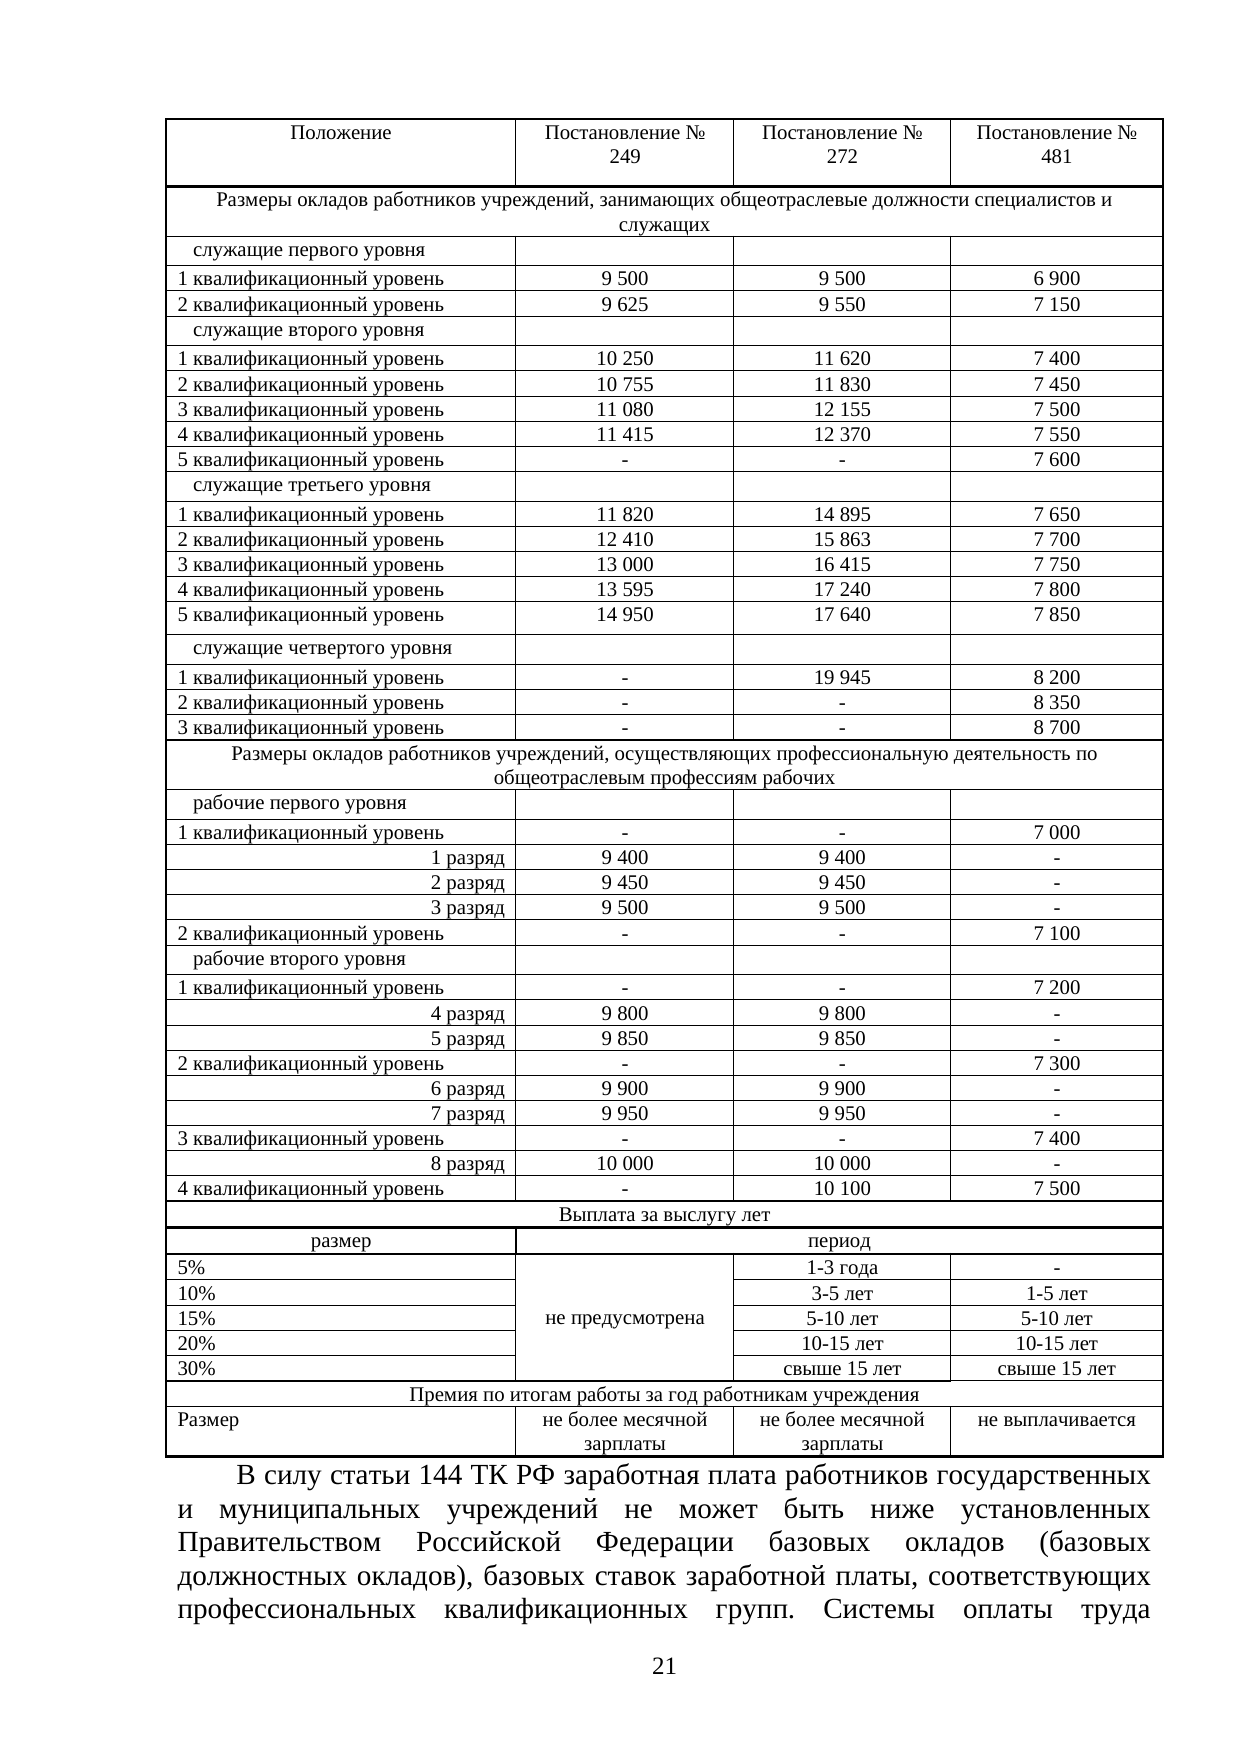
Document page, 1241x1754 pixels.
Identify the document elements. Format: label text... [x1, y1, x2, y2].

table_cell свыше 15 лет [951, 1356, 1162, 1380]
table_header Постановление № 481 [951, 120, 1162, 185]
table_cell 4 разряд [167, 1000, 515, 1024]
table_cell 9 950 [734, 1101, 950, 1125]
table_cell 8 200 [951, 665, 1162, 689]
table_cell 11 830 [734, 371, 950, 396]
table_cell 1-3 года [734, 1255, 950, 1279]
table_cell не более месячной зарплаты [734, 1407, 950, 1455]
table_cell 10-15 лет [734, 1331, 950, 1355]
table_cell 6 900 [951, 266, 1162, 290]
table_cell 3 квалификационный уровень [167, 1126, 515, 1150]
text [177, 1458, 1152, 1625]
table_cell период [517, 1229, 1162, 1252]
table_cell 9 500 [734, 266, 950, 290]
table_cell 1 квалификационный уровень [167, 346, 515, 370]
table_cell 9 400 [516, 845, 733, 869]
table_cell 30% [167, 1356, 515, 1380]
table_cell - [951, 870, 1162, 894]
table_cell 12 410 [516, 527, 733, 551]
table_cell 4 квалификационный уровень [167, 422, 515, 446]
table_cell 3 разряд [167, 895, 515, 919]
table_cell 2 квалификационный уровень [167, 920, 515, 944]
table_cell - [951, 1255, 1162, 1279]
table_cell [734, 317, 950, 345]
table_cell 9 500 [734, 895, 950, 919]
table_cell - [516, 690, 733, 714]
table_cell 9 900 [734, 1076, 950, 1100]
table_cell Размеры окладов работников учреждений, осуществляющих профессиональную деятельность по общеотраслевым профессиям рабочих [167, 741, 1162, 789]
table_cell 9 500 [516, 266, 733, 290]
table_cell 9 950 [516, 1101, 733, 1125]
table_cell - [516, 447, 733, 471]
table_cell - [951, 1151, 1162, 1175]
table_cell 2 квалификационный уровень [167, 371, 515, 396]
table_cell 5 квалификационный уровень [167, 602, 515, 634]
table_cell 2 квалификационный уровень [167, 1051, 515, 1075]
table_cell 7 500 [951, 397, 1162, 421]
table_cell [951, 635, 1162, 664]
table_cell - [951, 1000, 1162, 1024]
table_cell 1 квалификационный уровень [167, 502, 515, 526]
table_cell [516, 635, 733, 664]
table_cell 12 155 [734, 397, 950, 421]
table_cell рабочие второго уровня [167, 946, 515, 974]
table_cell - [516, 715, 733, 739]
table_cell 11 620 [734, 346, 950, 370]
table_cell 13 595 [516, 577, 733, 601]
table_cell Размер [167, 1407, 515, 1455]
table_cell 3 квалификационный уровень [167, 397, 515, 421]
table_cell 4 квалификационный уровень [167, 577, 515, 601]
table_cell 7 550 [951, 422, 1162, 446]
table_cell [951, 790, 1162, 819]
table_cell размер [167, 1229, 515, 1252]
table_cell 11 415 [516, 422, 733, 446]
table_cell не предусмотрена [516, 1255, 733, 1380]
table_cell 4 квалификационный уровень [167, 1176, 515, 1200]
table_cell - [516, 1051, 733, 1075]
table_cell 15 863 [734, 527, 950, 551]
table_header Постановление № 249 [516, 120, 733, 185]
table_cell 10% [167, 1280, 515, 1305]
table_cell 9 550 [734, 291, 950, 316]
table_cell [951, 317, 1162, 345]
table_cell 7 750 [951, 552, 1162, 576]
table_cell 6 разряд [167, 1076, 515, 1100]
table_cell 7 500 [951, 1176, 1162, 1200]
table_cell [516, 317, 733, 345]
table_cell 7 600 [951, 447, 1162, 471]
table_cell - [734, 975, 950, 999]
table_cell 7 400 [951, 1126, 1162, 1150]
table_cell - [951, 845, 1162, 869]
table_cell 8 разряд [167, 1151, 515, 1175]
table_cell 7 700 [951, 527, 1162, 551]
table_cell 7 850 [951, 602, 1162, 634]
table_cell Размеры окладов работников учреждений, занимающих общеотраслевые должности специалистов и служащих [167, 188, 1162, 236]
table_cell - [516, 975, 733, 999]
table_cell 2 квалификационный уровень [167, 291, 515, 316]
table_cell - [516, 920, 733, 944]
table_cell 15% [167, 1306, 515, 1330]
table_header Постановление № 272 [734, 120, 950, 185]
table_cell 9 400 [734, 845, 950, 869]
table_cell 10 000 [516, 1151, 733, 1175]
table_cell 17 240 [734, 577, 950, 601]
table_cell - [734, 447, 950, 471]
table_cell - [951, 1101, 1162, 1125]
table_cell 7 000 [951, 820, 1162, 844]
table_cell служащие третьего уровня [167, 472, 515, 501]
table_cell 9 800 [516, 1000, 733, 1024]
table_cell 9 450 [516, 870, 733, 894]
table_cell 7 450 [951, 371, 1162, 396]
table_cell 3-5 лет [734, 1280, 950, 1305]
table_header Положение [167, 120, 515, 185]
table_cell 5-10 лет [951, 1306, 1162, 1330]
table_cell 2 квалификационный уровень [167, 690, 515, 714]
table_cell 5 разряд [167, 1026, 515, 1049]
table_cell 13 000 [516, 552, 733, 576]
table_cell 7 800 [951, 577, 1162, 601]
table_cell 1-5 лет [951, 1280, 1162, 1305]
table_cell - [951, 1076, 1162, 1100]
table_cell 10-15 лет [951, 1331, 1162, 1355]
table_cell 9 850 [734, 1026, 950, 1049]
table_cell 7 400 [951, 346, 1162, 370]
table_cell 7 разряд [167, 1101, 515, 1125]
table_cell [951, 237, 1162, 265]
table_cell Выплата за выслугу лет [167, 1202, 1162, 1226]
table_cell служащие четвертого уровня [167, 635, 515, 664]
table_cell 17 640 [734, 602, 950, 634]
table_cell - [734, 820, 950, 844]
table_cell 9 625 [516, 291, 733, 316]
table_cell - [951, 895, 1162, 919]
table_cell 8 700 [951, 715, 1162, 739]
table_cell - [734, 715, 950, 739]
table_cell - [734, 1051, 950, 1075]
table_cell [734, 237, 950, 265]
table_cell - [516, 665, 733, 689]
table_cell - [516, 820, 733, 844]
table_cell 1 квалификационный уровень [167, 266, 515, 290]
table_cell свыше 15 лет [734, 1356, 950, 1380]
table_cell 9 900 [516, 1076, 733, 1100]
table_cell - [516, 1176, 733, 1200]
table_cell [734, 635, 950, 664]
table_cell [734, 790, 950, 819]
table_cell 10 250 [516, 346, 733, 370]
table_cell 11 820 [516, 502, 733, 526]
table_cell 14 895 [734, 502, 950, 526]
table_cell [734, 946, 950, 974]
table_cell 5-10 лет [734, 1306, 950, 1330]
table_cell [516, 946, 733, 974]
table_cell 12 370 [734, 422, 950, 446]
table_cell - [516, 1126, 733, 1150]
table_cell 3 квалификационный уровень [167, 552, 515, 576]
table_cell 10 100 [734, 1176, 950, 1200]
table_cell 7 300 [951, 1051, 1162, 1075]
table_cell 7 100 [951, 920, 1162, 944]
table_cell 1 квалификационный уровень [167, 665, 515, 689]
table_cell 9 450 [734, 870, 950, 894]
table_cell [951, 946, 1162, 974]
table_cell 5% [167, 1255, 515, 1279]
table_cell 7 200 [951, 975, 1162, 999]
table_cell 1 разряд [167, 845, 515, 869]
table_cell 10 755 [516, 371, 733, 396]
table_cell - [951, 1026, 1162, 1049]
table_cell [734, 472, 950, 501]
table_cell 9 850 [516, 1026, 733, 1049]
table_cell 16 415 [734, 552, 950, 576]
table_cell 5 квалификационный уровень [167, 447, 515, 471]
table_cell [951, 472, 1162, 501]
table_cell [516, 237, 733, 265]
table_cell 11 080 [516, 397, 733, 421]
table_cell 1 квалификационный уровень [167, 975, 515, 999]
table_cell рабочие первого уровня [167, 790, 515, 819]
table_cell [516, 790, 733, 819]
table_cell Премия по итогам работы за год работникам учреждения [167, 1381, 1162, 1406]
table_cell 1 квалификационный уровень [167, 820, 515, 844]
table_cell 7 650 [951, 502, 1162, 526]
table_cell - [734, 1126, 950, 1150]
table_cell 8 350 [951, 690, 1162, 714]
table_cell 20% [167, 1331, 515, 1355]
table_cell 10 000 [734, 1151, 950, 1175]
table_cell 2 квалификационный уровень [167, 527, 515, 551]
table_cell 14 950 [516, 602, 733, 634]
table_cell 9 500 [516, 895, 733, 919]
table_cell 7 150 [951, 291, 1162, 316]
table_cell - [734, 920, 950, 944]
table_cell - [734, 690, 950, 714]
table_cell 19 945 [734, 665, 950, 689]
table_cell [516, 472, 733, 501]
table_cell 3 квалификационный уровень [167, 715, 515, 739]
table_cell не выплачивается [951, 1407, 1162, 1455]
table_cell служащие второго уровня [167, 317, 515, 345]
table_cell 9 800 [734, 1000, 950, 1024]
table_cell служащие первого уровня [167, 237, 515, 265]
table_cell 2 разряд [167, 870, 515, 894]
table_cell не более месячной зарплаты [516, 1407, 733, 1455]
